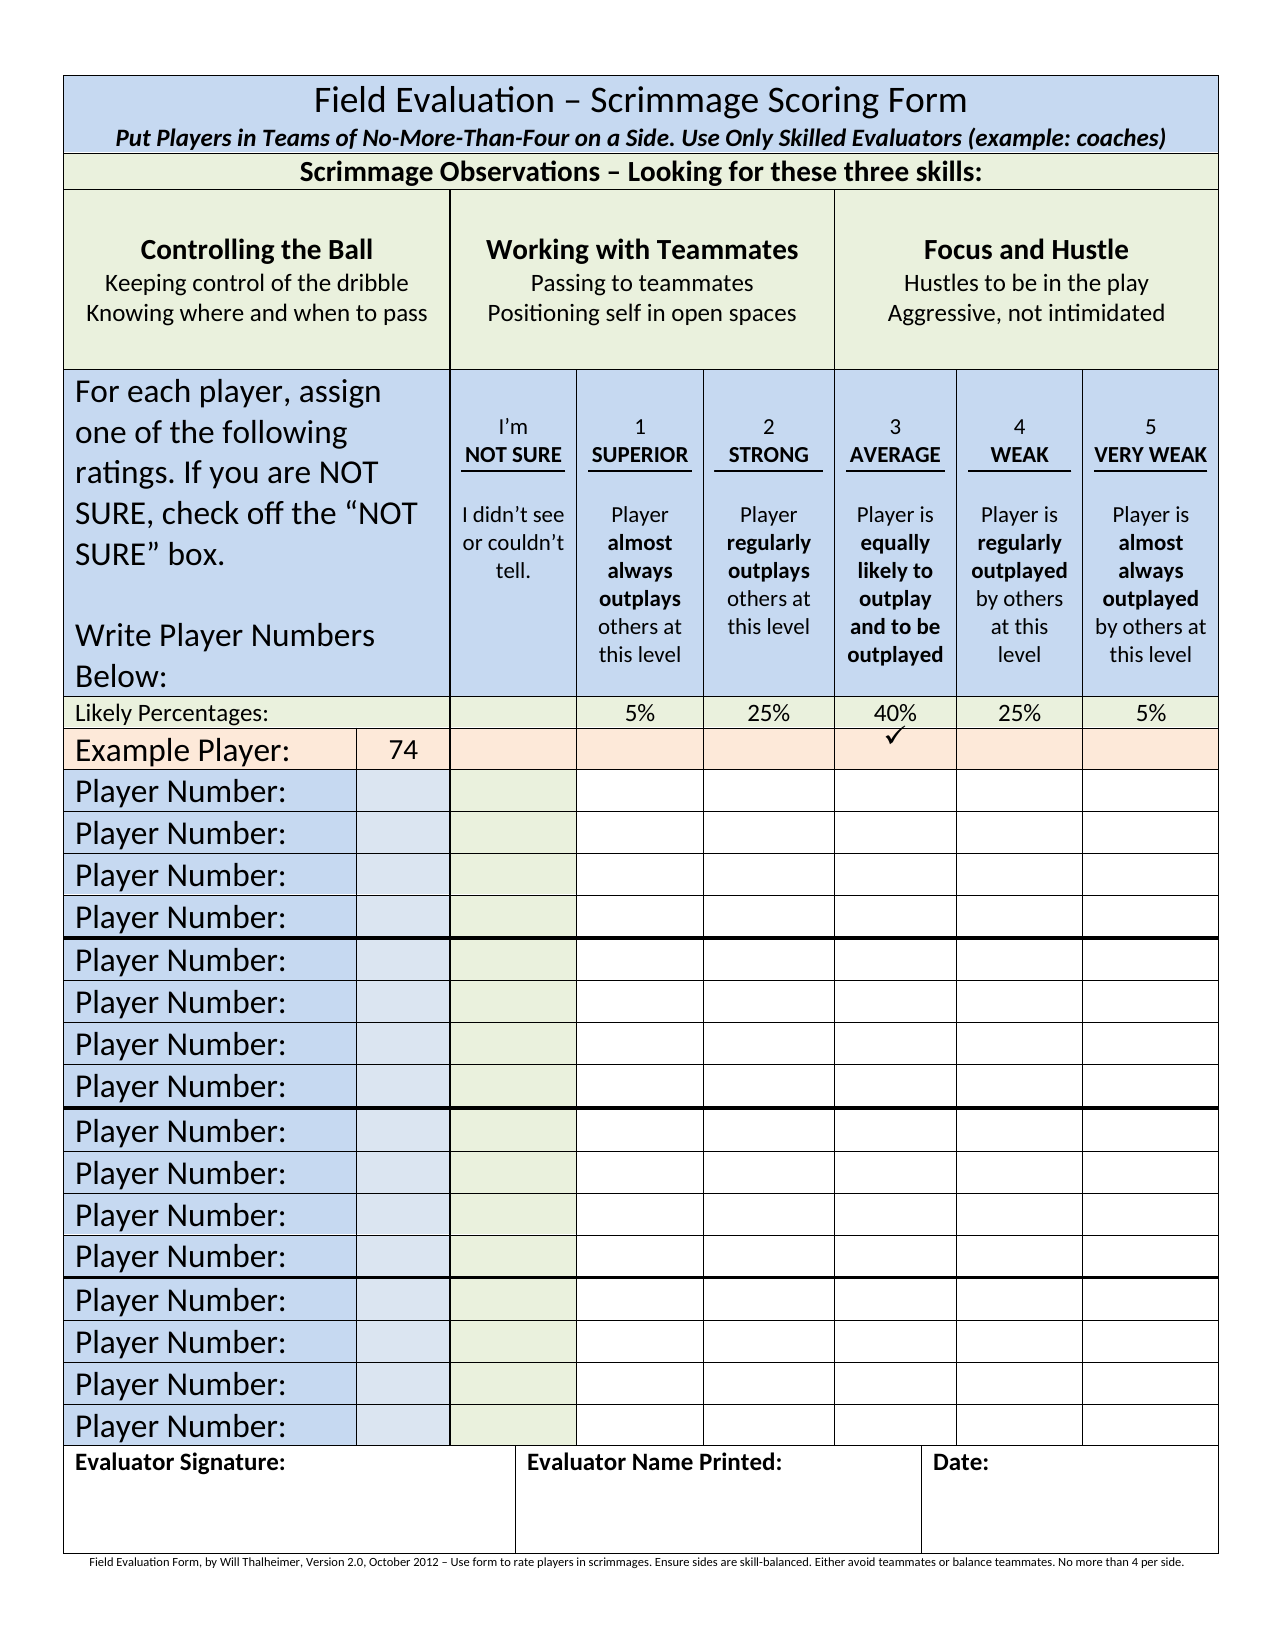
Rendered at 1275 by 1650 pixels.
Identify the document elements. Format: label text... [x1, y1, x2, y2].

table_cell [451, 1363, 576, 1404]
table_cell [1083, 1321, 1218, 1362]
table_cell [704, 1363, 834, 1404]
table_cell [1083, 1152, 1218, 1193]
table_cell [357, 1321, 449, 1362]
table_cell Focus and Hustle Hustles to be in the play Aggressive, not intimidated [835, 190, 1218, 369]
table_cell 25% [704, 697, 834, 727]
table_cell [835, 1321, 956, 1362]
table_cell [577, 981, 703, 1022]
table_cell Player Number: [64, 1194, 356, 1234]
table_cell [357, 1279, 449, 1320]
table_cell [704, 1023, 834, 1064]
table_cell [835, 1236, 956, 1276]
table_cell [957, 981, 1082, 1022]
table_cell [835, 812, 956, 853]
table_cell [357, 1405, 449, 1445]
table_cell [1083, 854, 1218, 894]
table_cell [357, 1152, 449, 1193]
table_cell [1083, 1023, 1218, 1064]
table_cell [451, 1321, 576, 1362]
table_cell Player Number: [64, 940, 356, 980]
table_cell [957, 1065, 1082, 1106]
table_cell Evaluator Name Printed: [516, 1446, 921, 1553]
table_cell [957, 1321, 1082, 1362]
table_cell [835, 1152, 956, 1193]
table_cell [357, 896, 449, 936]
table_cell Player Number: [64, 981, 356, 1022]
table_cell [704, 896, 834, 936]
table_cell [957, 1405, 1082, 1445]
table_cell [835, 1023, 956, 1064]
table_cell [957, 1194, 1082, 1234]
table_cell [357, 770, 449, 811]
table_cell [957, 1152, 1082, 1193]
table_cell [577, 1279, 703, 1320]
table_cell Scrimmage Observations – Looking for these three skills: [64, 154, 1218, 189]
table_cell Player Number: [64, 896, 356, 936]
table_cell [357, 1110, 449, 1151]
table_cell [357, 1023, 449, 1064]
table_cell Player Number: [64, 854, 356, 894]
table_cell [704, 812, 834, 853]
table_cell Player Number: [64, 1405, 356, 1445]
table_cell [577, 1405, 703, 1445]
table_cell [957, 854, 1082, 894]
table_cell [577, 896, 703, 936]
table_header Field Evaluation – Scrimmage Scoring Form Put Players in Teams of No-More-Than-Four on a Side. Use Only Skilled Evaluators (example: coaches) [64, 76, 1218, 152]
table_cell [835, 1405, 956, 1445]
table_cell [704, 1321, 834, 1362]
table_cell [577, 1023, 703, 1064]
table_cell [957, 812, 1082, 853]
table_cell I’m NOT SURE I didn’t see or couldn’t tell. [451, 370, 576, 696]
table_cell [1083, 812, 1218, 853]
table_cell For each player, assign one of the following ratings. If you are NOT SURE, check off the “NOT SURE” box. Write Player Numbers Below: [64, 370, 449, 696]
table_cell 5 VERY WEAK Player is almost always outplayed by others at this level [1083, 370, 1218, 696]
table_cell [451, 1110, 576, 1151]
table_cell [704, 1194, 834, 1234]
table_cell [835, 940, 956, 980]
table_cell [704, 1152, 834, 1193]
table_cell [357, 1236, 449, 1276]
table_cell Player Number: [64, 1321, 356, 1362]
table_cell [1083, 1110, 1218, 1151]
text Field Evaluation Form, by Will Thalheimer, Version 2.0, October 2012 – Use form to rate players in scrimmages. Ensure sides are skill-balanced. Either avoid teammates or balance teammates. No more than 4 per side. [75, 1554, 1200, 1570]
table_cell [704, 940, 834, 980]
table_cell [1083, 896, 1218, 936]
table_cell Player Number: [64, 1363, 356, 1404]
table_cell [835, 770, 956, 811]
table_cell [704, 1236, 834, 1276]
table_cell [957, 1236, 1082, 1276]
table_cell [704, 1279, 834, 1320]
table_cell [1083, 940, 1218, 980]
table_cell Date: [922, 1446, 1218, 1553]
table_cell [577, 1110, 703, 1151]
table_cell [1083, 981, 1218, 1022]
table_cell [704, 1405, 834, 1445]
table_cell [1083, 1236, 1218, 1276]
table_cell [835, 981, 956, 1022]
table_cell Example Player: [64, 729, 356, 769]
table_cell Player Number: [64, 1152, 356, 1193]
table_cell [835, 1363, 956, 1404]
table_cell Likely Percentages: [64, 697, 449, 727]
table_cell [957, 896, 1082, 936]
table_cell [577, 940, 703, 980]
table_cell Controlling the Ball Keeping control of the dribble Knowing where and when to pass [64, 190, 449, 369]
table_cell [451, 1065, 576, 1106]
table_cell [451, 1152, 576, 1193]
table_cell [704, 981, 834, 1022]
table_cell [1083, 729, 1218, 769]
table_cell 2 STRONG Player regularly outplays others at this level [704, 370, 834, 696]
table_cell [957, 1110, 1082, 1151]
table_cell [451, 1405, 576, 1445]
table_cell [835, 896, 956, 936]
table_cell 25% [957, 697, 1082, 727]
table_cell [704, 1110, 834, 1151]
table_cell [357, 940, 449, 980]
table_cell [451, 1023, 576, 1064]
table_cell 4 WEAK Player is regularly outplayed by others at this level [957, 370, 1082, 696]
table_cell Player Number: [64, 770, 356, 811]
table_cell [357, 1065, 449, 1106]
table_cell [357, 981, 449, 1022]
table_cell Player Number: [64, 1110, 356, 1151]
table_cell [957, 1363, 1082, 1404]
table_cell [451, 1194, 576, 1234]
table_cell [835, 729, 956, 769]
table_cell [1083, 770, 1218, 811]
table_cell Player Number: [64, 1065, 356, 1106]
table_cell [1083, 1065, 1218, 1106]
table_cell [835, 1279, 956, 1320]
table_cell [835, 1065, 956, 1106]
table_cell Player Number: [64, 812, 356, 853]
table_cell Working with Teammates Passing to teammates Positioning self in open spaces [451, 190, 834, 369]
table_cell [451, 854, 576, 894]
table_cell [577, 854, 703, 894]
table_cell [451, 940, 576, 980]
table_cell [1083, 1363, 1218, 1404]
table_cell [704, 770, 834, 811]
table_cell [451, 729, 576, 769]
table_cell [577, 729, 703, 769]
table_cell [957, 729, 1082, 769]
table_cell [957, 940, 1082, 980]
table_cell [835, 854, 956, 894]
table_cell [1083, 1279, 1218, 1320]
table_cell [357, 1194, 449, 1234]
table_cell [451, 770, 576, 811]
table_cell [704, 1065, 834, 1106]
table_cell Player Number: [64, 1023, 356, 1064]
table_cell [835, 1110, 956, 1151]
table_cell 3 AVERAGE Player is equally likely to outplay and to be outplayed [835, 370, 956, 696]
table_cell [957, 1279, 1082, 1320]
table_cell 40% [835, 697, 956, 727]
table_cell [835, 1194, 956, 1234]
table_cell [577, 812, 703, 853]
table_cell [577, 1363, 703, 1404]
table_cell [577, 1152, 703, 1193]
table_cell [704, 854, 834, 894]
table_cell 1 SUPERIOR Player almost always outplays others at this level [577, 370, 703, 696]
table_cell [357, 854, 449, 894]
table_cell 5% [1083, 697, 1218, 727]
table_cell [577, 770, 703, 811]
table_cell [1083, 1405, 1218, 1445]
table_cell [451, 812, 576, 853]
table_cell Evaluator Signature: [64, 1446, 515, 1553]
table_cell [577, 1065, 703, 1106]
table_cell Player Number: [64, 1279, 356, 1320]
table_cell [451, 1236, 576, 1276]
table_cell [451, 981, 576, 1022]
table_cell 74 [357, 729, 449, 769]
table_cell [357, 1363, 449, 1404]
table_cell [577, 1321, 703, 1362]
table_cell [451, 896, 576, 936]
table_cell [451, 1279, 576, 1320]
table_cell [957, 770, 1082, 811]
table_cell [577, 1194, 703, 1234]
table_cell Player Number: [64, 1236, 356, 1276]
table_cell 5% [577, 697, 703, 727]
table_cell [357, 812, 449, 853]
table_cell [577, 1236, 703, 1276]
table_cell [704, 729, 834, 769]
table_cell [1083, 1194, 1218, 1234]
table_cell [957, 1023, 1082, 1064]
table_cell [451, 697, 576, 727]
